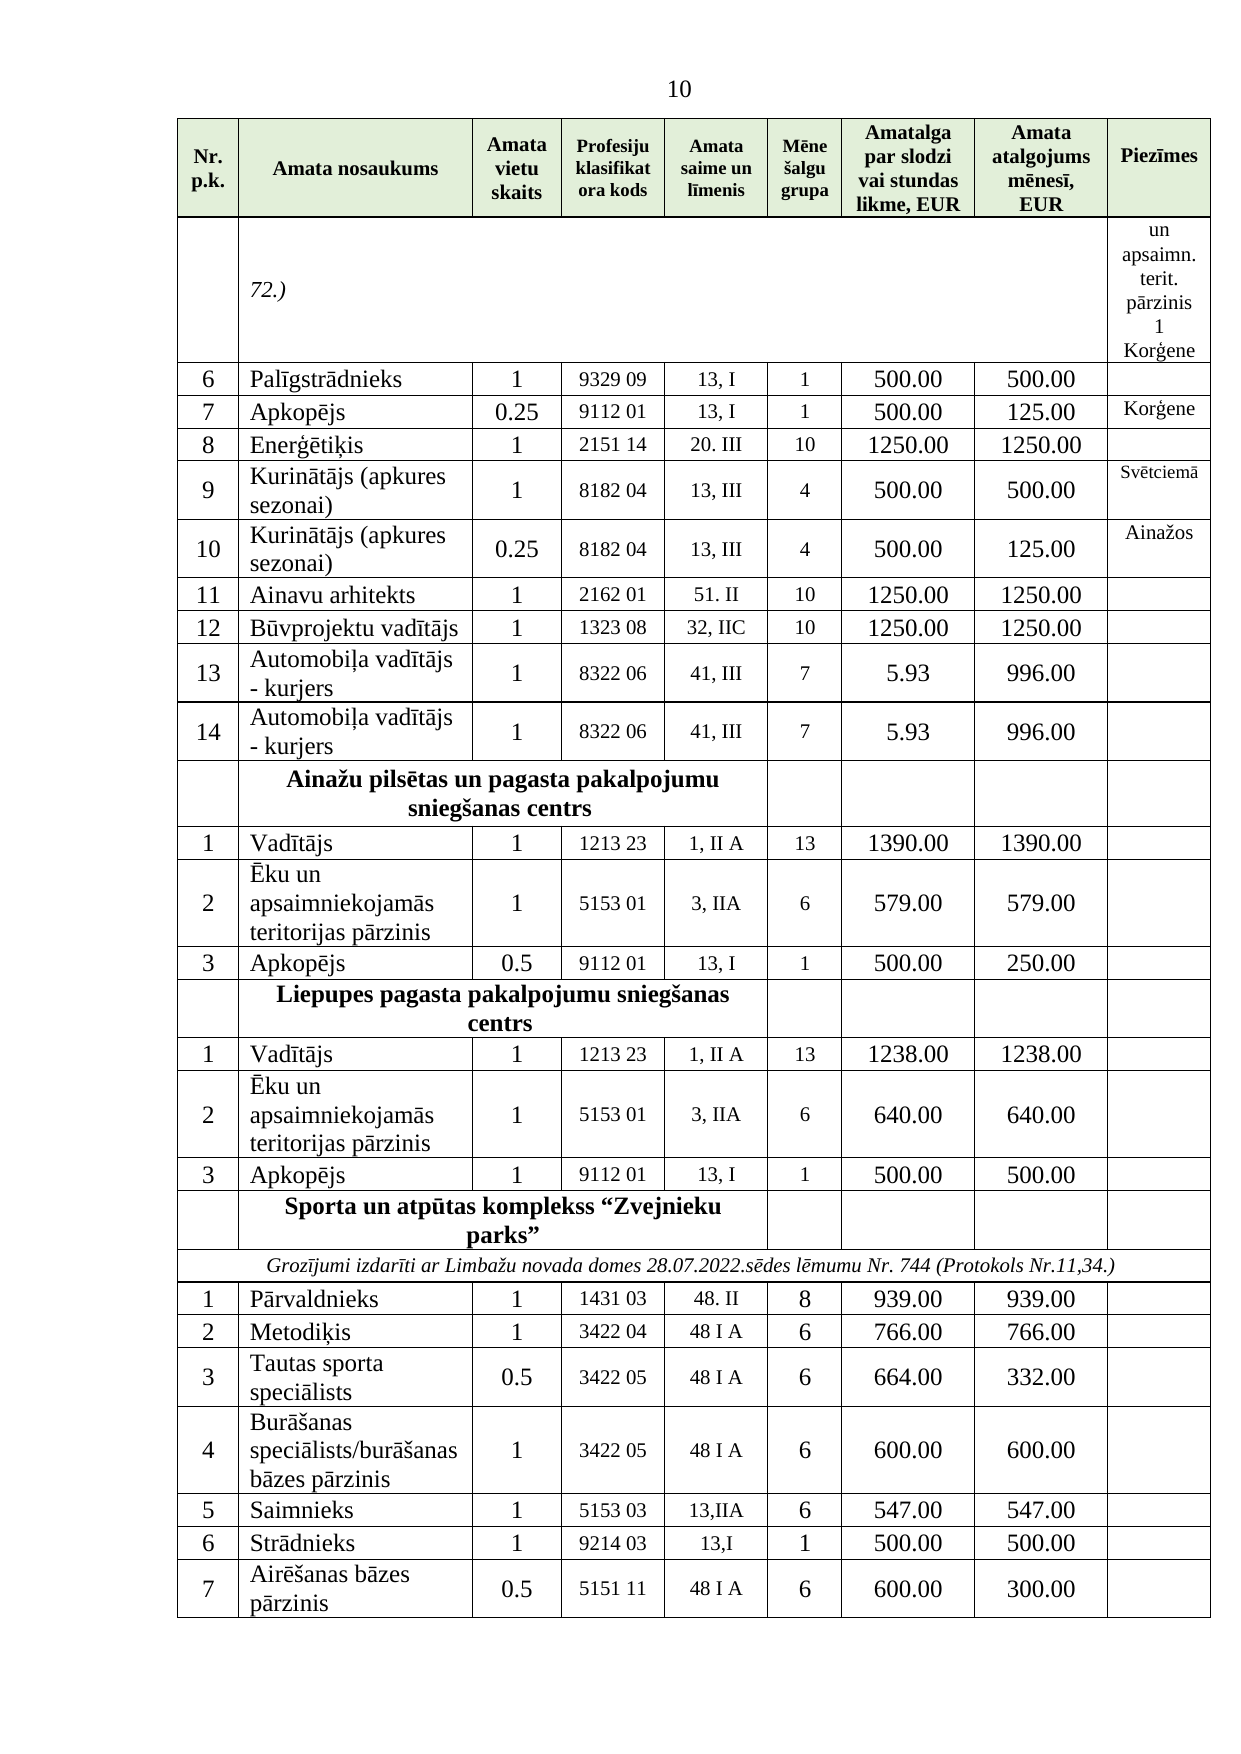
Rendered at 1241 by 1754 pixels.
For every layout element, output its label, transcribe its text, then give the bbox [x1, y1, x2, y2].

table_cell 3 [178, 1158, 238, 1190]
table_cell Ēku un apsaimniekojamās teritorijas pārzinis [239, 860, 472, 946]
table_cell 1 [473, 611, 561, 643]
table_cell 1431 03 [562, 1283, 664, 1314]
table_cell 7 [768, 644, 841, 701]
table_cell 48. II [665, 1283, 767, 1314]
table_cell [1108, 1071, 1210, 1157]
table_cell Ēku un apsaimniekojamās teritorijas pārzinis [239, 1071, 472, 1157]
table_cell 10 [768, 611, 841, 643]
table_cell 48 I A [665, 1407, 767, 1493]
table_cell [1108, 578, 1210, 610]
table_cell 600.00 [842, 1560, 974, 1617]
table_cell [1108, 611, 1210, 643]
table_cell [1108, 1494, 1210, 1526]
table_cell Metodiķis [239, 1315, 472, 1347]
table_cell [842, 980, 974, 1037]
table_cell Burāšanas speciālists/burāšanas bāzes pārzinis [239, 1407, 472, 1493]
table_cell 13,I [665, 1527, 767, 1558]
table_cell 1 [473, 1407, 561, 1493]
table_cell Sporta un atpūtas komplekss “Zvejnieku parks” [239, 1191, 767, 1248]
table_cell 3, IIA [665, 860, 767, 946]
table_cell 6 [178, 1527, 238, 1558]
table_cell 1 [473, 644, 561, 701]
table_cell 1250.00 [975, 429, 1107, 460]
table_cell 6 [768, 860, 841, 946]
table_cell Automobiļa vadītājs - kurjers [239, 644, 472, 701]
table_cell 1 [178, 827, 238, 858]
table_cell 939.00 [842, 1283, 974, 1314]
table_cell 1 [473, 827, 561, 858]
table_cell 3422 04 [562, 1315, 664, 1347]
table_cell 8 [768, 1283, 841, 1314]
table_cell 0.5 [473, 947, 561, 978]
table_cell 4 [178, 1407, 238, 1493]
table_header Piezīmes [1108, 119, 1210, 216]
table_cell 1 [768, 1158, 841, 1190]
table_cell 1 [473, 1158, 561, 1190]
table_cell 14 [178, 703, 238, 760]
table_cell 500.00 [842, 461, 974, 519]
table_cell Saimnieks [239, 1494, 472, 1526]
table_cell 3422 05 [562, 1407, 664, 1493]
table_cell 8182 04 [562, 520, 664, 577]
table_cell 664.00 [842, 1348, 974, 1406]
table_cell 6 [768, 1407, 841, 1493]
table_cell [1108, 1527, 1210, 1558]
table_cell 13, I [665, 363, 767, 394]
table_cell 1 [768, 396, 841, 427]
table_cell 6 [768, 1071, 841, 1157]
table_cell 125.00 [975, 396, 1107, 427]
table_cell 13, I [665, 947, 767, 978]
table_cell 939.00 [975, 1283, 1107, 1314]
table_cell Automobiļa vadītājs - kurjers [239, 703, 472, 760]
table_cell 2 [178, 1071, 238, 1157]
table_cell 4 [768, 461, 841, 519]
table_cell 1 [473, 1071, 561, 1157]
table_cell 640.00 [975, 1071, 1107, 1157]
table_cell 5 [178, 218, 238, 362]
table_cell [1108, 761, 1210, 826]
table_cell 3, IIA [665, 1071, 767, 1157]
table_cell 1 [768, 363, 841, 394]
table_cell 1 [473, 703, 561, 760]
table_cell 600.00 [975, 1407, 1107, 1493]
table_cell Strādnieks [239, 1527, 472, 1558]
table_cell 48 I A [665, 1315, 767, 1347]
table_header Amatalga par slodzi vai stundas likme, EUR [842, 119, 974, 216]
table_cell 500.00 [842, 1158, 974, 1190]
table_cell Tautas sporta speciālists [239, 1348, 472, 1406]
table_cell 579.00 [975, 860, 1107, 946]
table_cell 9112 01 [562, 1158, 664, 1190]
table_cell [1108, 1348, 1210, 1406]
table_cell [1108, 1158, 1210, 1190]
table_cell Kurinātājs (apkures sezonai) [239, 461, 472, 519]
table_cell 12 [178, 611, 238, 643]
table_cell [1108, 860, 1210, 946]
table_cell 4 [768, 520, 841, 577]
table_cell [1108, 703, 1210, 760]
table_cell 500.00 [975, 1158, 1107, 1190]
table_cell 13 [768, 827, 841, 858]
table_cell [842, 761, 974, 826]
table_cell 250.00 [975, 947, 1107, 978]
table_cell [1108, 1560, 1210, 1617]
table_cell 2 [178, 1315, 238, 1347]
table_cell 500.00 [975, 1527, 1107, 1558]
table_cell 1 [473, 1494, 561, 1526]
table_cell 10 [178, 520, 238, 577]
table_cell 1390.00 [975, 827, 1107, 858]
table_cell 766.00 [975, 1315, 1107, 1347]
table_cell Apkopējs [239, 1158, 472, 1190]
table_cell 1238.00 [842, 1038, 974, 1070]
table_cell 1 [473, 1527, 561, 1558]
table_cell 5153 01 [562, 860, 664, 946]
table_cell 11 [178, 578, 238, 610]
table_cell 500.00 [842, 947, 974, 978]
table_cell Korģene [1108, 396, 1210, 427]
table_cell [842, 1191, 974, 1248]
table_cell 1250.00 [842, 578, 974, 610]
table_cell Enerģētiķis [239, 429, 472, 460]
table_cell 6 [768, 1494, 841, 1526]
table_cell 1238.00 [975, 1038, 1107, 1070]
table_cell 1 [473, 363, 561, 394]
table_cell 9329 09 [562, 363, 664, 394]
table_header Mēnešalgu grupa [768, 119, 841, 216]
table_cell 1 [473, 1315, 561, 1347]
table_cell 8182 04 [562, 461, 664, 519]
table_cell [975, 761, 1107, 826]
table_cell [178, 1191, 238, 1248]
table_cell 13, III [665, 520, 767, 577]
table_cell Vadītājs [239, 1038, 472, 1070]
table_cell 41, III [665, 644, 767, 701]
table_cell Ainažu pilsētas un pagasta pakalpojumu sniegšanas centrs [239, 761, 767, 826]
table_cell 1 [178, 1283, 238, 1314]
table_cell [1108, 644, 1210, 701]
table_cell 20. III [665, 429, 767, 460]
table_cell [1108, 1315, 1210, 1347]
table_cell 3 [178, 947, 238, 978]
table_cell 547.00 [842, 1494, 974, 1526]
table_cell [178, 761, 238, 826]
table_cell Airēšanas bāzes pārzinis [239, 1560, 472, 1617]
table_cell 9 [178, 461, 238, 519]
table_cell 13, I [665, 396, 767, 427]
table_header Amata nosaukums [239, 119, 472, 216]
table_cell 13 [768, 1038, 841, 1070]
table_cell 5153 03 [562, 1494, 664, 1526]
table_cell Vadītājs [239, 827, 472, 858]
table_cell 0.25 [473, 520, 561, 577]
table_cell 8 [178, 429, 238, 460]
table_cell 1 [473, 461, 561, 519]
table_cell [1108, 1283, 1210, 1314]
table_cell 2162 01 [562, 578, 664, 610]
table_cell [178, 980, 238, 1037]
table_cell 1 [473, 429, 561, 460]
table_cell 6 [768, 1315, 841, 1347]
table_cell 9214 03 [562, 1527, 664, 1558]
table_cell 332.00 [975, 1348, 1107, 1406]
table_cell [768, 1191, 841, 1248]
table_cell 0.5 [473, 1348, 561, 1406]
table_cell 1 [473, 860, 561, 946]
table_header Nr. p.k. [178, 119, 238, 216]
table_cell 5.93 [842, 644, 974, 701]
table_cell 1250.00 [842, 429, 974, 460]
table_cell 32, IIC [665, 611, 767, 643]
table_cell 1213 23 [562, 1038, 664, 1070]
table_cell 1 [473, 1038, 561, 1070]
table_cell 1 [768, 947, 841, 978]
table_cell [1108, 1191, 1210, 1248]
table_cell Pārvaldnieks [239, 1283, 472, 1314]
table_cell [1108, 980, 1210, 1037]
table_cell Svītrots ar Limbažu novada domes 27.10.2022. sēdes lēmumu Nr.1066 (protokols Nr.16, 72.) [239, 218, 1107, 362]
table_cell 1390.00 [842, 827, 974, 858]
table_header Profesiju klasifikatora kods [562, 119, 664, 216]
table_cell 1 [473, 578, 561, 610]
table_cell Svētciemā [1108, 461, 1210, 519]
table_cell 500.00 [842, 396, 974, 427]
table_cell 13, III [665, 461, 767, 519]
table_header Amata atalgojums mēnesī, EUR [975, 119, 1107, 216]
table_cell 13 [178, 644, 238, 701]
table_cell [975, 980, 1107, 1037]
table_cell 996.00 [975, 644, 1107, 701]
table_cell 600.00 [842, 1407, 974, 1493]
table_cell 1 [178, 1038, 238, 1070]
table_cell 3 [178, 1348, 238, 1406]
table_cell 6 [768, 1560, 841, 1617]
table_cell [768, 761, 841, 826]
table_cell Kurinātājs (apkures sezonai) [239, 520, 472, 577]
table_cell 500.00 [842, 1527, 974, 1558]
table_cell 1250.00 [975, 578, 1107, 610]
table_cell [1108, 363, 1210, 394]
table_cell Palīgstrādnieks [239, 363, 472, 394]
table_cell 9112 01 [562, 947, 664, 978]
table_cell 300.00 [975, 1560, 1107, 1617]
table_cell 1 [473, 1283, 561, 1314]
table_cell 1213 23 [562, 827, 664, 858]
table_cell [768, 980, 841, 1037]
table_cell 996.00 [975, 703, 1107, 760]
table_cell 3422 05 [562, 1348, 664, 1406]
table_cell [1108, 429, 1210, 460]
table_cell 7 [178, 396, 238, 427]
table_cell Ainažos [1108, 520, 1210, 577]
table_cell 9112 01 [562, 396, 664, 427]
table_cell Apkopējs [239, 947, 472, 978]
table_cell 8322 06 [562, 703, 664, 760]
table_cell 5 [178, 1494, 238, 1526]
table_cell 1250.00 [842, 611, 974, 643]
table_cell 1, II A [665, 1038, 767, 1070]
table_header Amata saime un līmenis [665, 119, 767, 216]
table_cell 1, II A [665, 827, 767, 858]
table_cell 2151 14 [562, 429, 664, 460]
table_cell [975, 1191, 1107, 1248]
table_cell 41, III [665, 703, 767, 760]
table_cell 500.00 [842, 363, 974, 394]
table_cell 7 [768, 703, 841, 760]
table_cell 6 [178, 363, 238, 394]
table_cell [1108, 827, 1210, 858]
table_cell 6 [768, 1348, 841, 1406]
table_cell 640.00 [842, 1071, 974, 1157]
table_cell 0.5 [473, 1560, 561, 1617]
table_cell [1108, 1407, 1210, 1493]
table_cell 13, I [665, 1158, 767, 1190]
table_cell Ainavu arhitekts [239, 578, 472, 610]
table_cell 500.00 [975, 461, 1107, 519]
table_cell 1 [768, 1527, 841, 1558]
table_cell 579.00 [842, 860, 974, 946]
table_cell 125.00 [975, 520, 1107, 577]
table_cell 13,IIA [665, 1494, 767, 1526]
table_cell [1108, 1038, 1210, 1070]
table_cell 500.00 [975, 363, 1107, 394]
table_cell 8322 06 [562, 644, 664, 701]
table_cell 1250.00 [975, 611, 1107, 643]
table_cell 5.93 [842, 703, 974, 760]
table_cell 7 [178, 1560, 238, 1617]
table_cell 5153 01 [562, 1071, 664, 1157]
table_cell 10 [768, 429, 841, 460]
table_cell 48 I A [665, 1560, 767, 1617]
table_cell 500.00 [842, 520, 974, 577]
table_cell 2 [178, 860, 238, 946]
table_cell Liepupes pagasta pakalpojumu sniegšanas centrs [239, 980, 767, 1037]
table_cell Grozījumi izdarīti ar Limbažu novada domes 28.07.2022.sēdes lēmumu Nr. 744 (Protokols Nr.11,34.) [178, 1250, 1210, 1281]
table_cell 51. II [665, 578, 767, 610]
table_cell 48 I A [665, 1348, 767, 1406]
table_header Amata vietu skaits [473, 119, 561, 216]
table_cell Būvprojektu vadītājs [239, 611, 472, 643]
table_cell 0.25 [473, 396, 561, 427]
table_cell 10 [768, 578, 841, 610]
table_cell 766.00 [842, 1315, 974, 1347]
table_cell 1323 08 [562, 611, 664, 643]
table_cell Apkopējs [239, 396, 472, 427]
table_cell Bija ēku un apsaimn. terit. pārzinis 1 Korģene [1108, 218, 1210, 362]
table_cell 5151 11 [562, 1560, 664, 1617]
table_cell 547.00 [975, 1494, 1107, 1526]
table_cell [1108, 947, 1210, 978]
